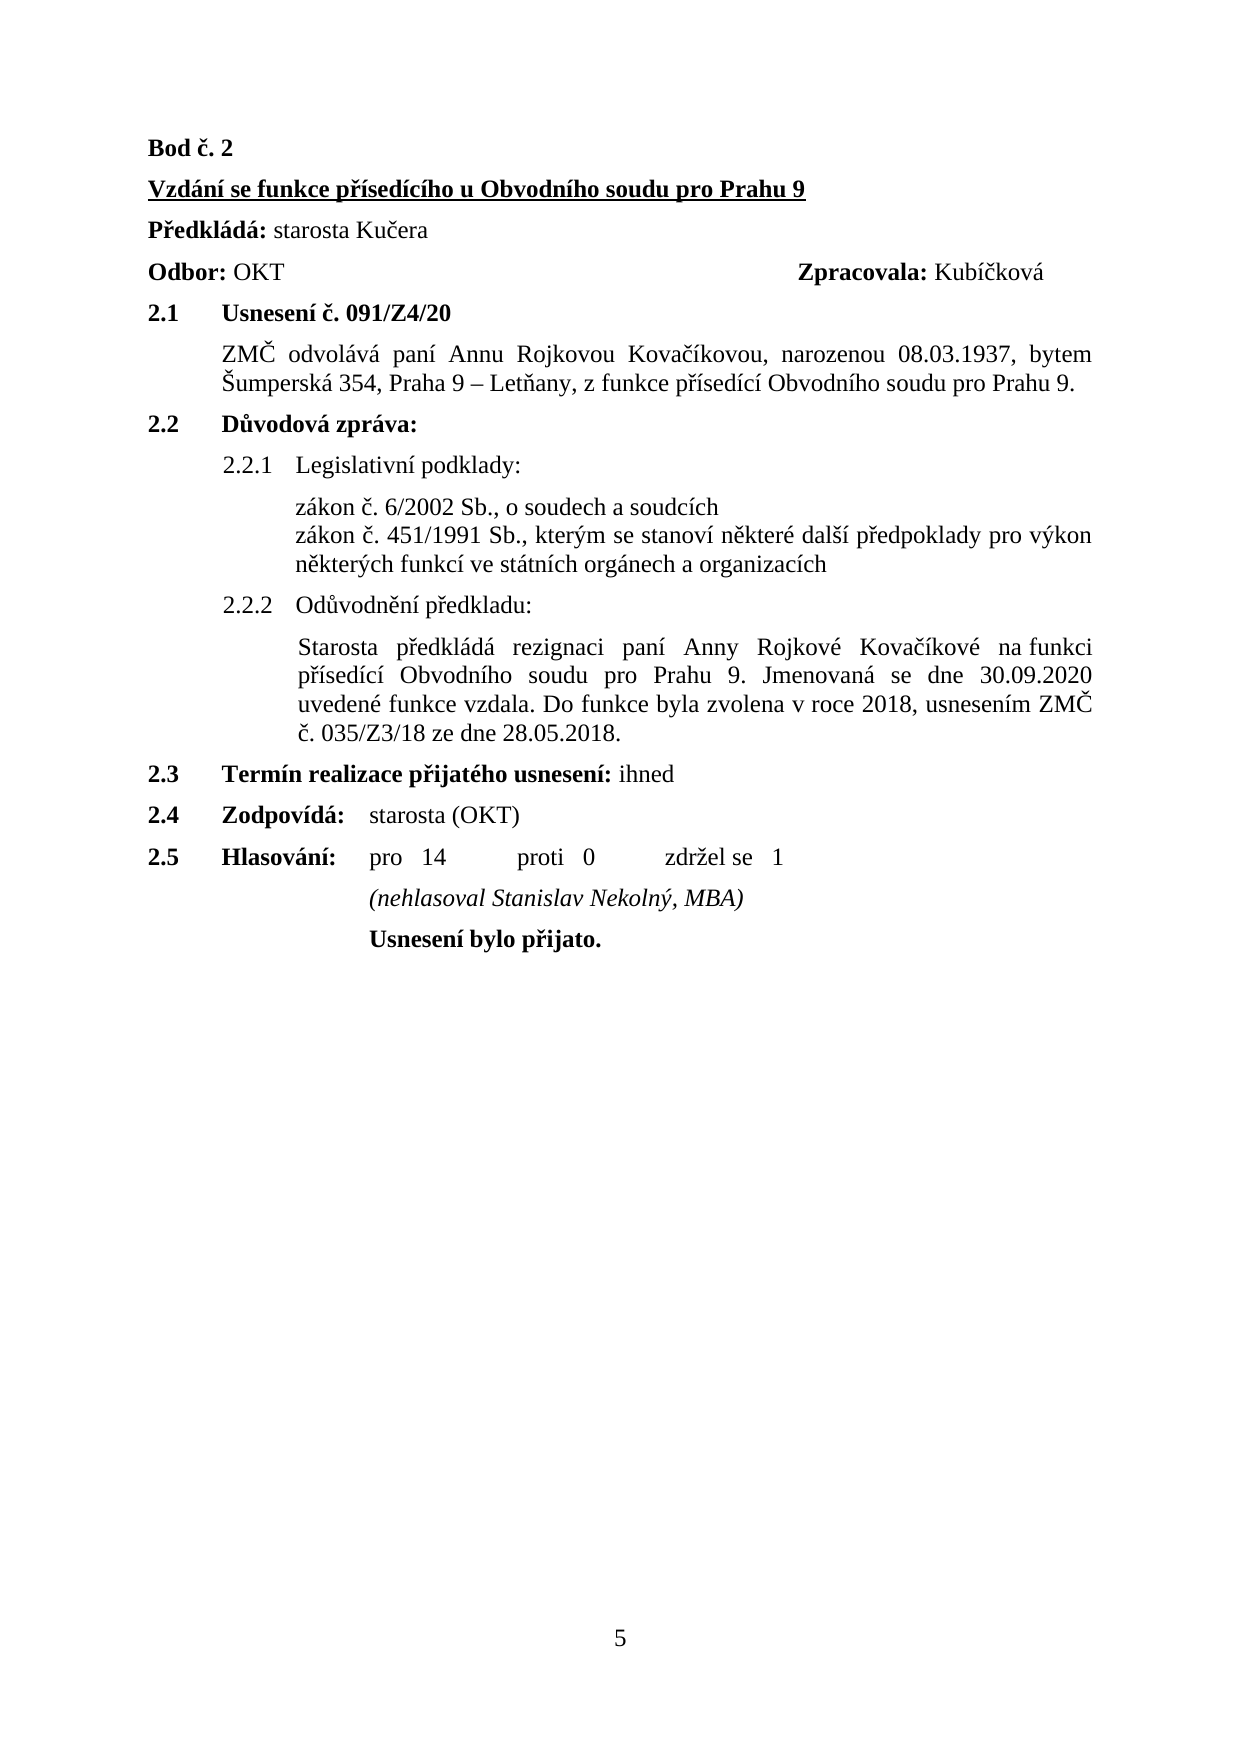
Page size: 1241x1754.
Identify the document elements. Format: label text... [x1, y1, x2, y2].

text 2.2 Důvodová zpráva: [148, 409, 1093, 438]
text zákon č. 451/1991 Sb., kterým se stanoví některé další předpoklady pro výkon některých funkcí ve státních orgánech a organizacích [295, 520, 1093, 578]
text (nehlasoval Stanislav Nekolný, MBA) [295, 883, 1093, 912]
text 2.4 Zodpovídá: starosta (OKT) [148, 800, 1093, 829]
text ZMČ odvolává paní Annu Rojkovou Kovačíkovou, narozenou 08.03.1937, bytem Šumperská 354, Praha 9 – Letňany, z funkce přísedící Obvodního soudu pro Prahu 9. [221, 339, 1093, 397]
text Usnesení bylo přijato. [295, 924, 1093, 953]
text 2.3 Termín realizace přijatého usnesení: ihned [148, 759, 1093, 788]
text 2.5 Hlasování: pro 14 proti 0 zdržel se 1 [148, 842, 1093, 870]
text 2.2.2 Odůvodnění předkladu: [223, 590, 1093, 619]
text Předkládá: starosta Kučera [148, 215, 1093, 244]
text zákon č. 6/2002 Sb., o soudech a soudcích [295, 492, 1093, 520]
text Bod č. 2 [148, 133, 1093, 162]
text předkládá rezignaci paní Anny Rojkové Kovačíkové na funkci přísedící Obvodního soudu pro Prahu 9. Jmenovaná se dne 30.09.2020 uvedené funkce vzdala. Do funkce byla zvolena v roce 2018, usnesením ZMČ č. 035/Z3/18 ze dne 28.05.2018. [298, 632, 1093, 747]
text Odbor: OKT Zpracovala: Kubíčková [148, 257, 1093, 285]
text 2.2.1 Legislativní podklady: [148, 450, 1093, 479]
text 2.1 Usnesení č. 091/Z4/20 [148, 298, 1093, 327]
subtitle Vzdání se funkce přísedícího u Obvodního soudu pro Prahu 9 [148, 174, 1093, 203]
